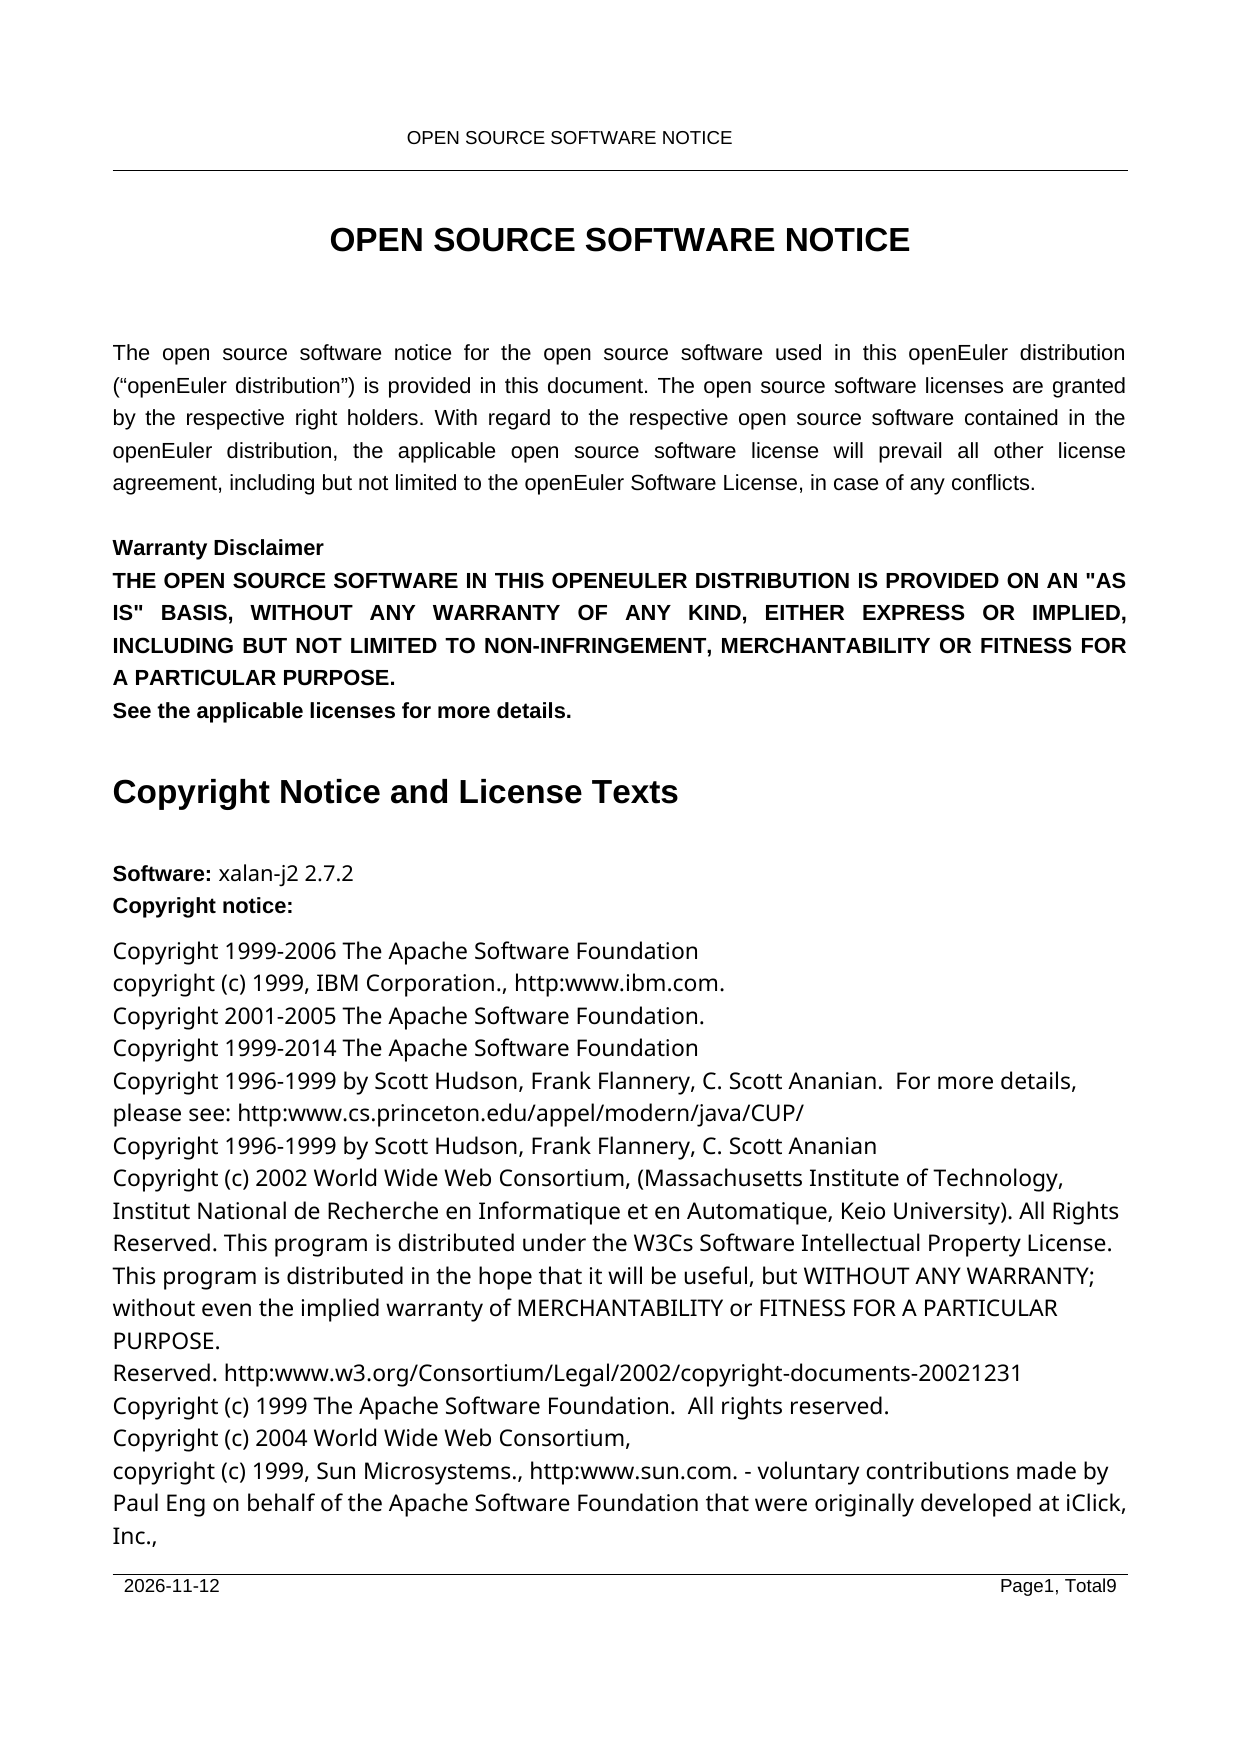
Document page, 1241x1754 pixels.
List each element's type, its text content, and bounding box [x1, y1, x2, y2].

text OPEN SOURCE SOFTWARE NOTICE [112, 206, 1128, 271]
title Software: xalan-j2 2.7.2 [112, 856, 1128, 889]
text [112, 934, 1128, 1551]
text Copyright Notice and License Texts [112, 759, 1128, 824]
text Copyright notice: [112, 889, 1128, 921]
text The open source software notice for the open source software used in this openEuler distribution (“openEuler distribution”) is provided in this document. The open source software licenses are granted by the respective right holders. With regard to the respective open source software contained in the openEuler distribution, the applicable open source software license will prevail all other license agreement, including but not limited to the openEuler Software License, in case of any conflicts. [112, 336, 1128, 499]
text THE OPEN SOURCE SOFTWARE IN THIS OPENEULER DISTRIBUTION IS PROVIDED ON AN "AS IS" BASIS, WITHOUT ANY WARRANTY OF ANY KIND, EITHER EXPRESS OR IMPLIED, INCLUDING BUT NOT LIMITED TO NON-INFRINGEMENT, MERCHANTABILITY OR FITNESS FOR A PARTICULAR PURPOSE. See the applicable licenses for more details. [112, 564, 1128, 726]
text Warranty Disclaimer [112, 531, 1128, 564]
